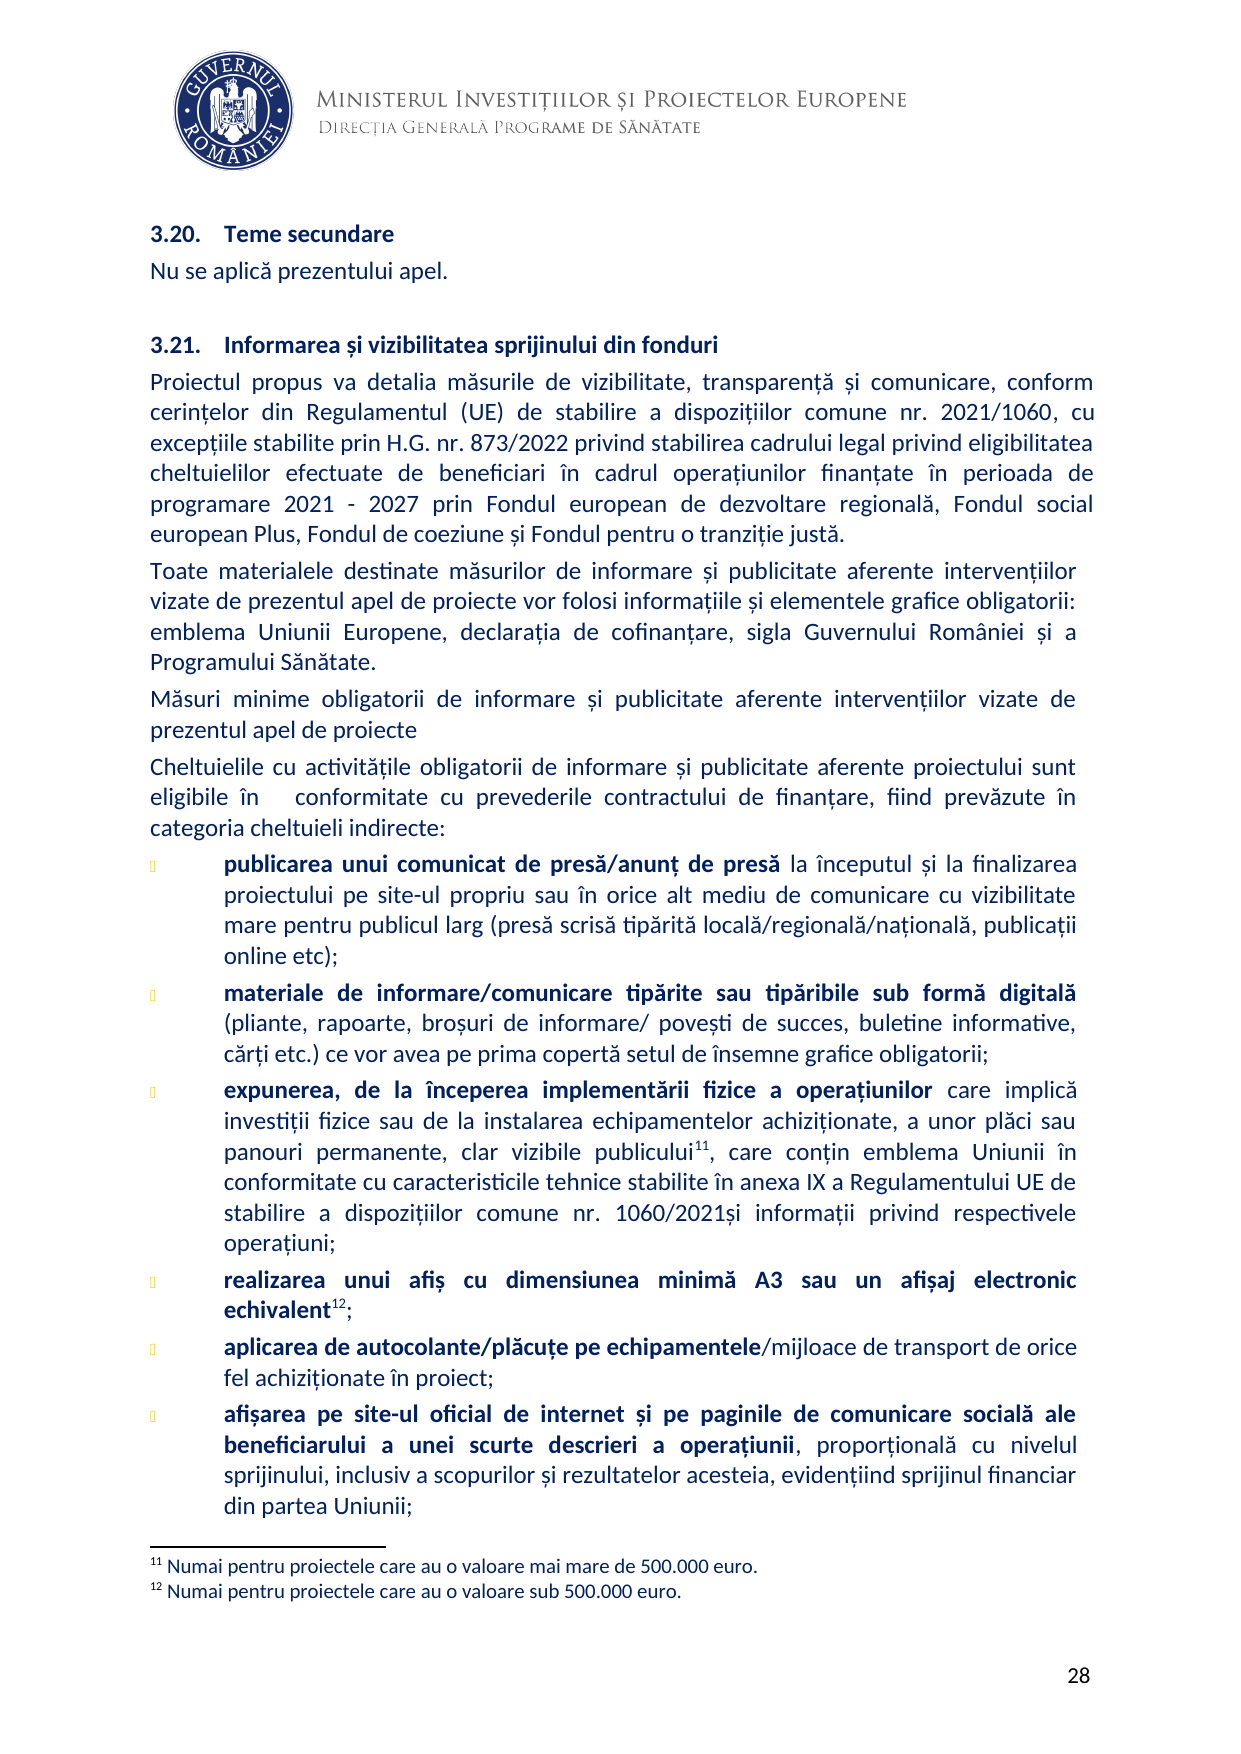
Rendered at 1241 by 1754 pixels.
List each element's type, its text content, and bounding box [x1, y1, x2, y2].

list publicarea unui comunicat de presă/anunț de presă la începutul și la finalizarea proiectului pe site-ul propriu sau în orice alt mediu de comunicare cu vizibilitate mare pentru publicul larg (presă scrisă tipărită locală/regională/națională, publicații online etc); [150, 848, 1078, 971]
text Toate materialele destinate măsurilor de informare și publicitate aferente intervențiilor vizate de prezentul apel de proiecte vor folosi informațiile și elementele grafice obligatorii: emblema Uniunii Europene, declarația de cofinanțare, sigla Guvernului României și a Programului Sănătate. [150, 555, 1078, 677]
text Nu se aplică prezentului apel. [150, 255, 1090, 286]
picture [150, 29, 928, 191]
list afișarea pe site-ul oficial de internet și pe paginile de comunicare socială ale beneficiarului a unei scurte descrieri a operațiunii, proporțională cu nivelul sprijinului, inclusiv a scopurilor și rezultatelor acesteia, evidențiind sprijinul financiar din partea Uniunii; [150, 1398, 1078, 1521]
text Cheltuielile cu activitățile obligatorii de informare și publicitate aferente proiectului sunt eligibile în conformitate cu prevederile contractului de finanțare, fiind prevăzute în categoria cheltuieli indirecte: [150, 751, 1078, 842]
list aplicarea de autocolante/plăcuțe pe echipamentele/mijloace de transport de orice fel achiziționate în proiect; [150, 1331, 1078, 1392]
text Proiectul propus va detalia măsurile de vizibilitate, transparență și comunicare, conform cerințelor din Regulamentul (UE) de stabilire a dispozițiilor comune nr. 2021/1060, cu excepțiile stabilite prin H.G. nr. 873/2022 privind stabilirea cadrului legal privind eligibilitatea cheltuielilor efectuate de beneficiari în cadrul operațiunilor finanțate în perioada de programare 2021 - 2027 prin Fondul european de dezvoltare regională, Fondul social european Plus, Fondul de coeziune și Fondul pentru o tranziție justă. [150, 366, 1095, 549]
list Teme secundare [150, 218, 1090, 249]
list expunerea, de la începerea implementării fizice a operațiunilor care implică investiții fizice sau de la instalarea echipamentelor achiziționate, a unor plăci sau panouri permanente, clar vizibile publicului, care conțin emblema Uniunii în conformitate cu caracteristicile tehnice stabilite în anexa IX a Regulamentului UE de stabilire a dispozițiilor comune nr. 1060/2021și informații privind respectivele operațiuni; [150, 1074, 1078, 1258]
list realizarea unui afiș cu dimensiunea minimă A3 sau un afișaj electronic echivalent; [150, 1264, 1078, 1325]
list Informarea și vizibilitatea sprijinului din fonduri [150, 329, 1090, 359]
list materiale de informare/comunicare tipărite sau tipăribile sub formă digitală (pliante, rapoarte, broșuri de informare/ povești de succes, buletine informative, cărți etc.) ce vor avea pe prima copertă setul de însemne grafice obligatorii; [150, 977, 1078, 1068]
text Măsuri minime obligatorii de informare și publicitate aferente intervențiilor vizate de prezentul apel de proiecte [150, 683, 1078, 744]
